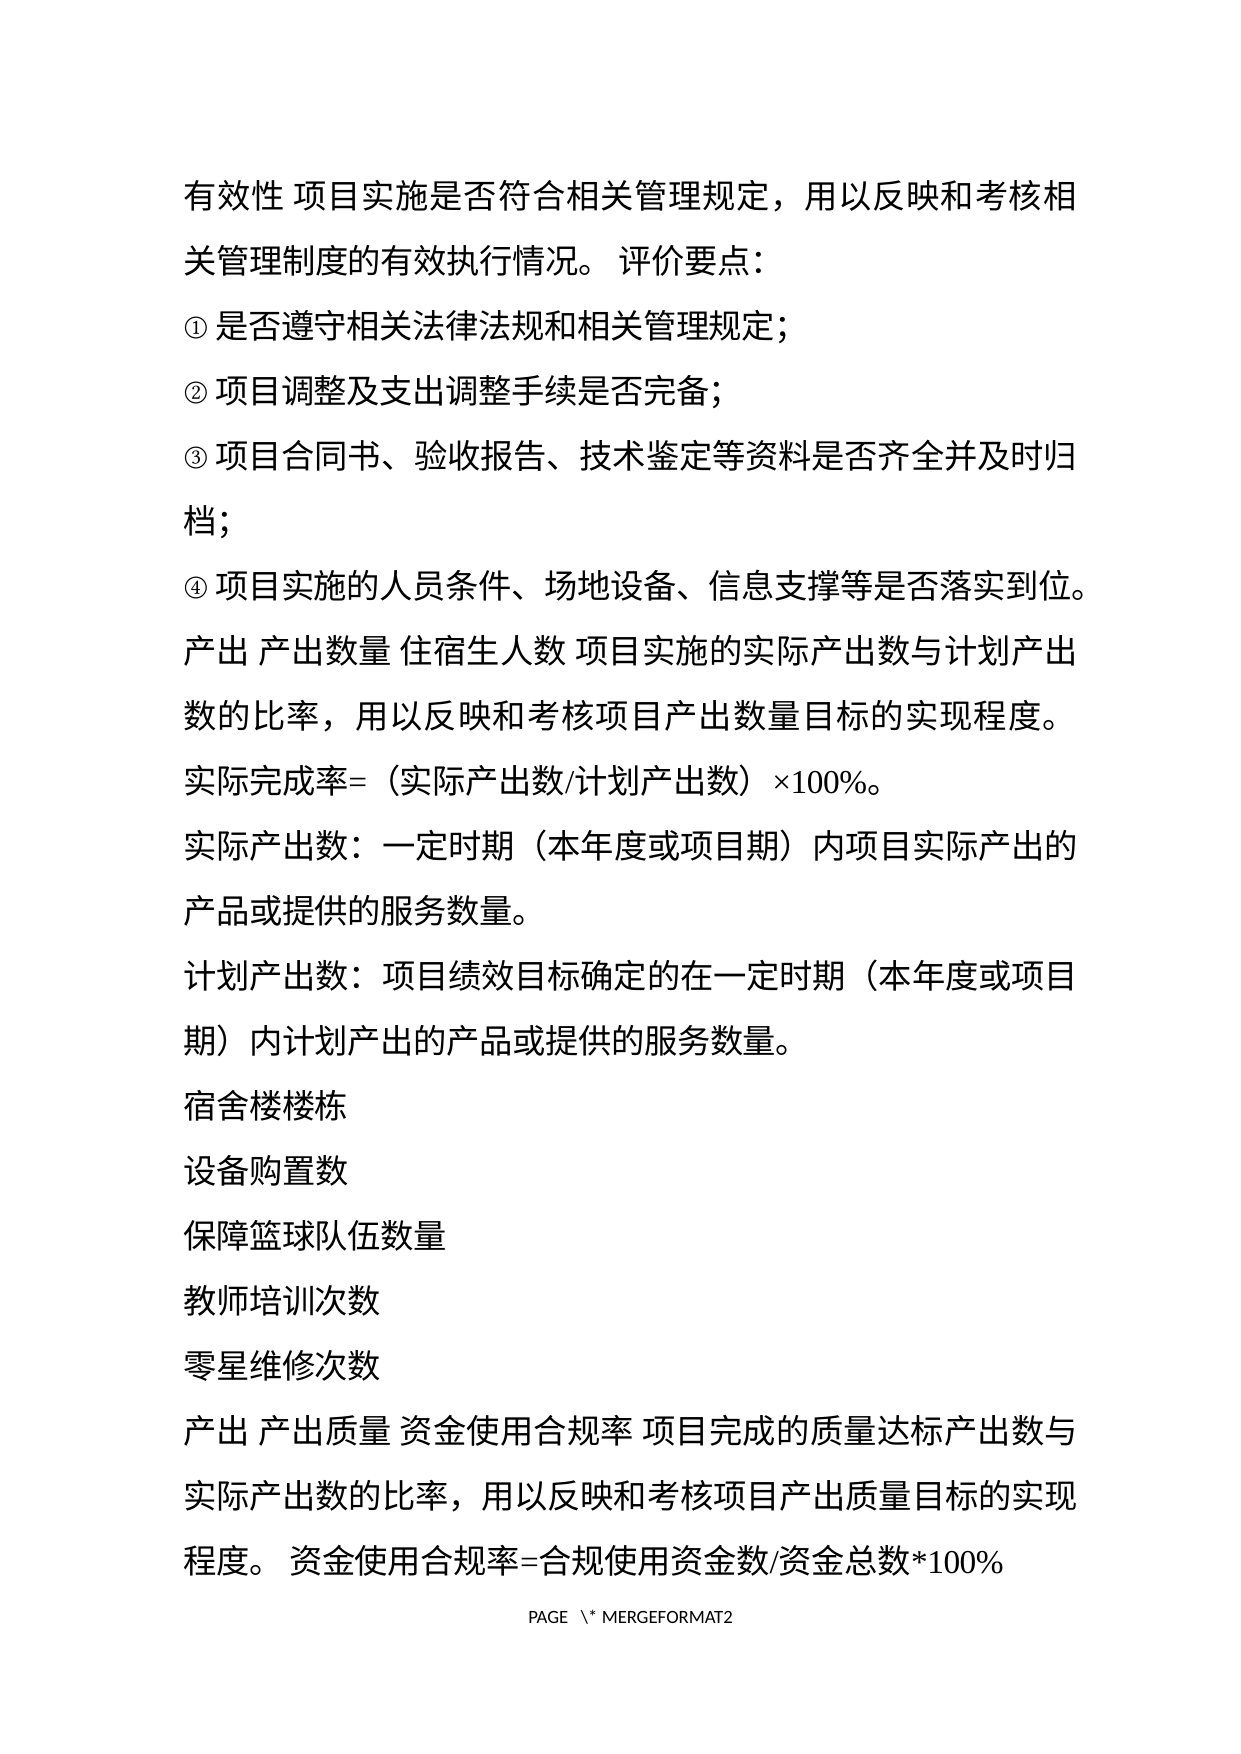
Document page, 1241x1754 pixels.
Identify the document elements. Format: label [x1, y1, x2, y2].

text [183, 162, 1078, 1592]
